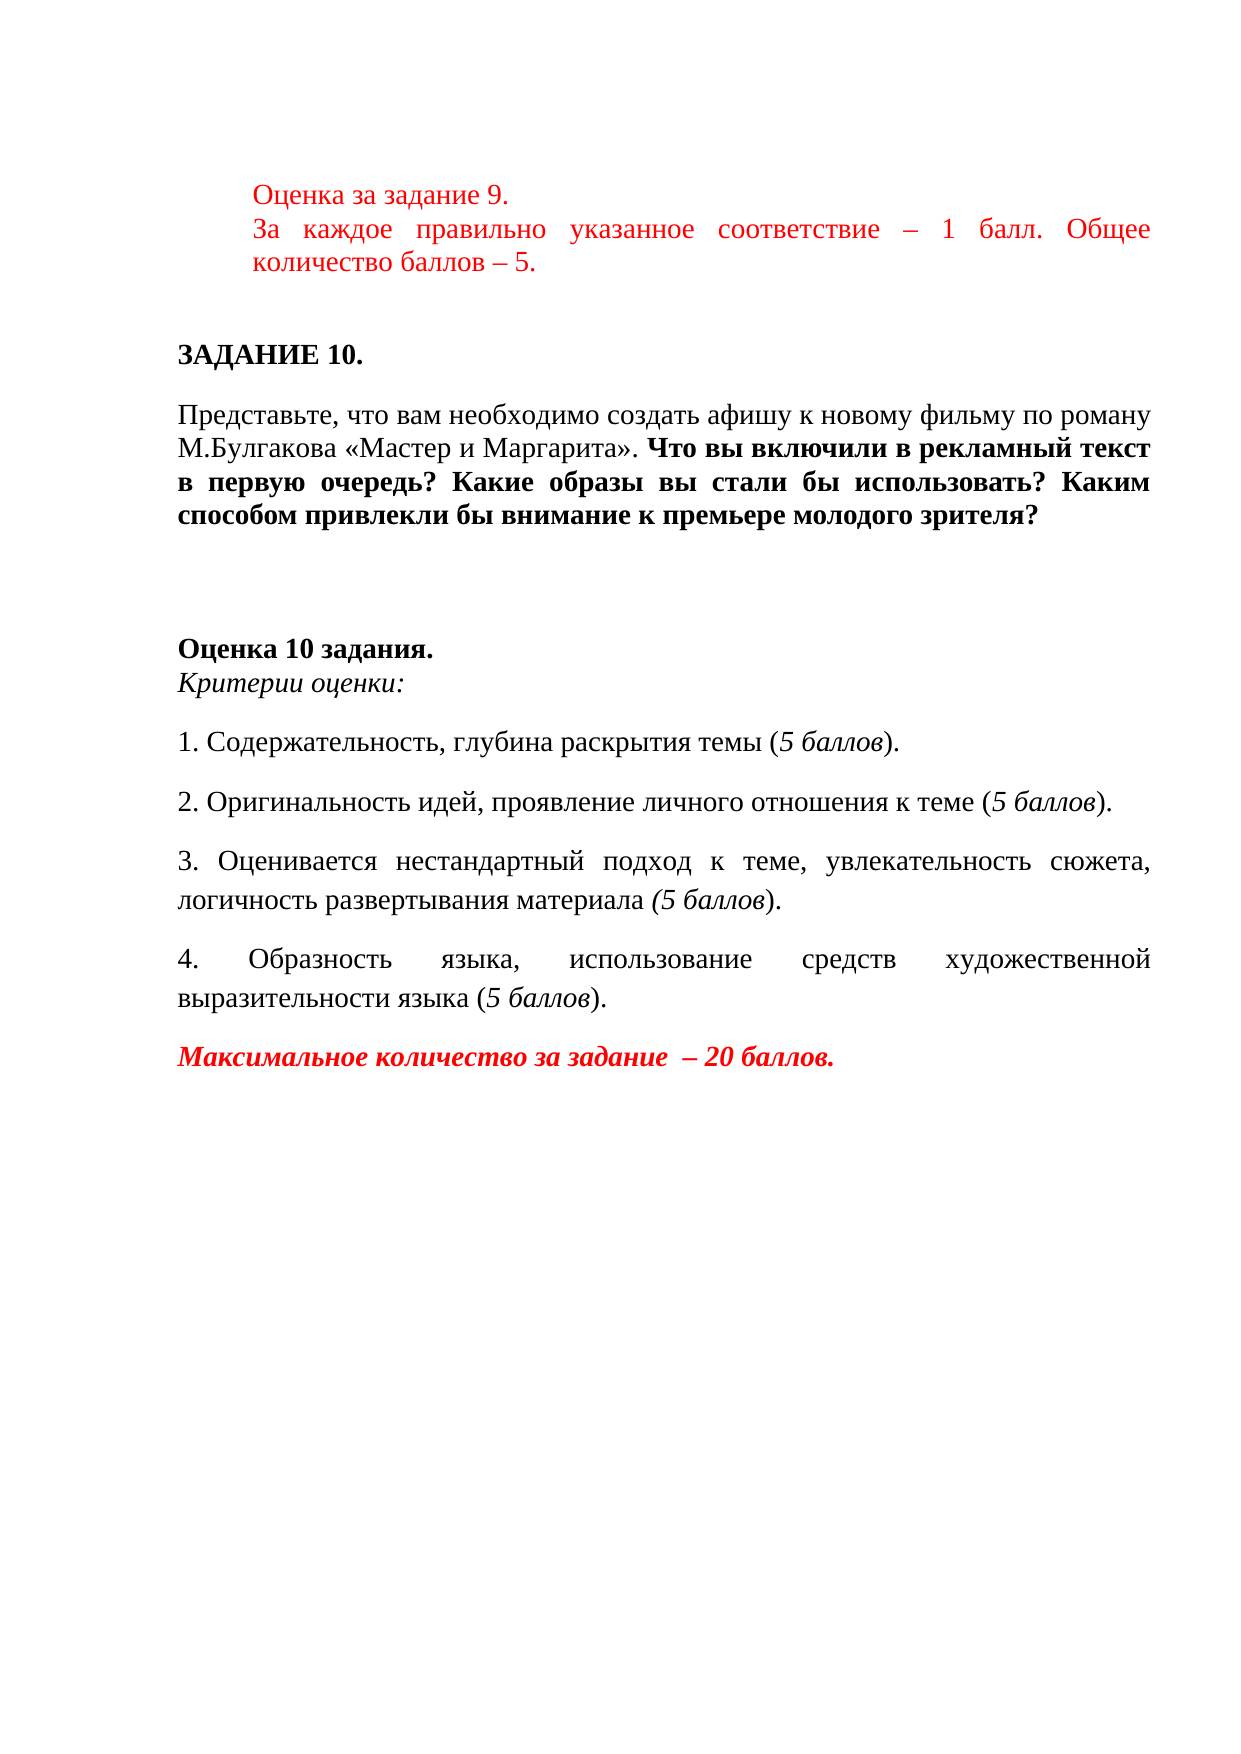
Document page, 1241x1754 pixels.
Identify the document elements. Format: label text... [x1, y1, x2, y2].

text Представьте, что вам необходимо создать афишу к новому фильму по роману М.Булгакова «Мастер и Маргарита». Что вы включили в рекламный текст в первую очередь? Какие образы вы стали бы использовать? Каким способом привлекли бы внимание к премьере молодого зрителя? [177, 397, 1152, 531]
text Оценка 10 задания. [177, 632, 1152, 665]
text 1. Содержательность, глубина раскрытия темы (5 баллов). [177, 724, 1152, 758]
text За каждое правильно указанное соответствие – 1 балл. Общее количество баллов – 5. [252, 211, 1152, 278]
text 3. Оценивается нестандартный подход к теме, увлекательность сюжета, логичность развертывания материала (5 баллов). [177, 843, 1152, 915]
text 2. Оригинальность идей, проявление личного отношения к теме (5 баллов). [177, 784, 1152, 817]
text Максимальное количество за задание – 20 баллов. [177, 1039, 1152, 1073]
text Оценка за задание 9. [252, 177, 1152, 211]
text 4. Образность языка, использование средств художественной выразительности языка (5 баллов). [177, 941, 1152, 1013]
text Критерии оценки: [177, 665, 1152, 699]
text ЗАДАНИЕ 10. [177, 337, 1152, 371]
